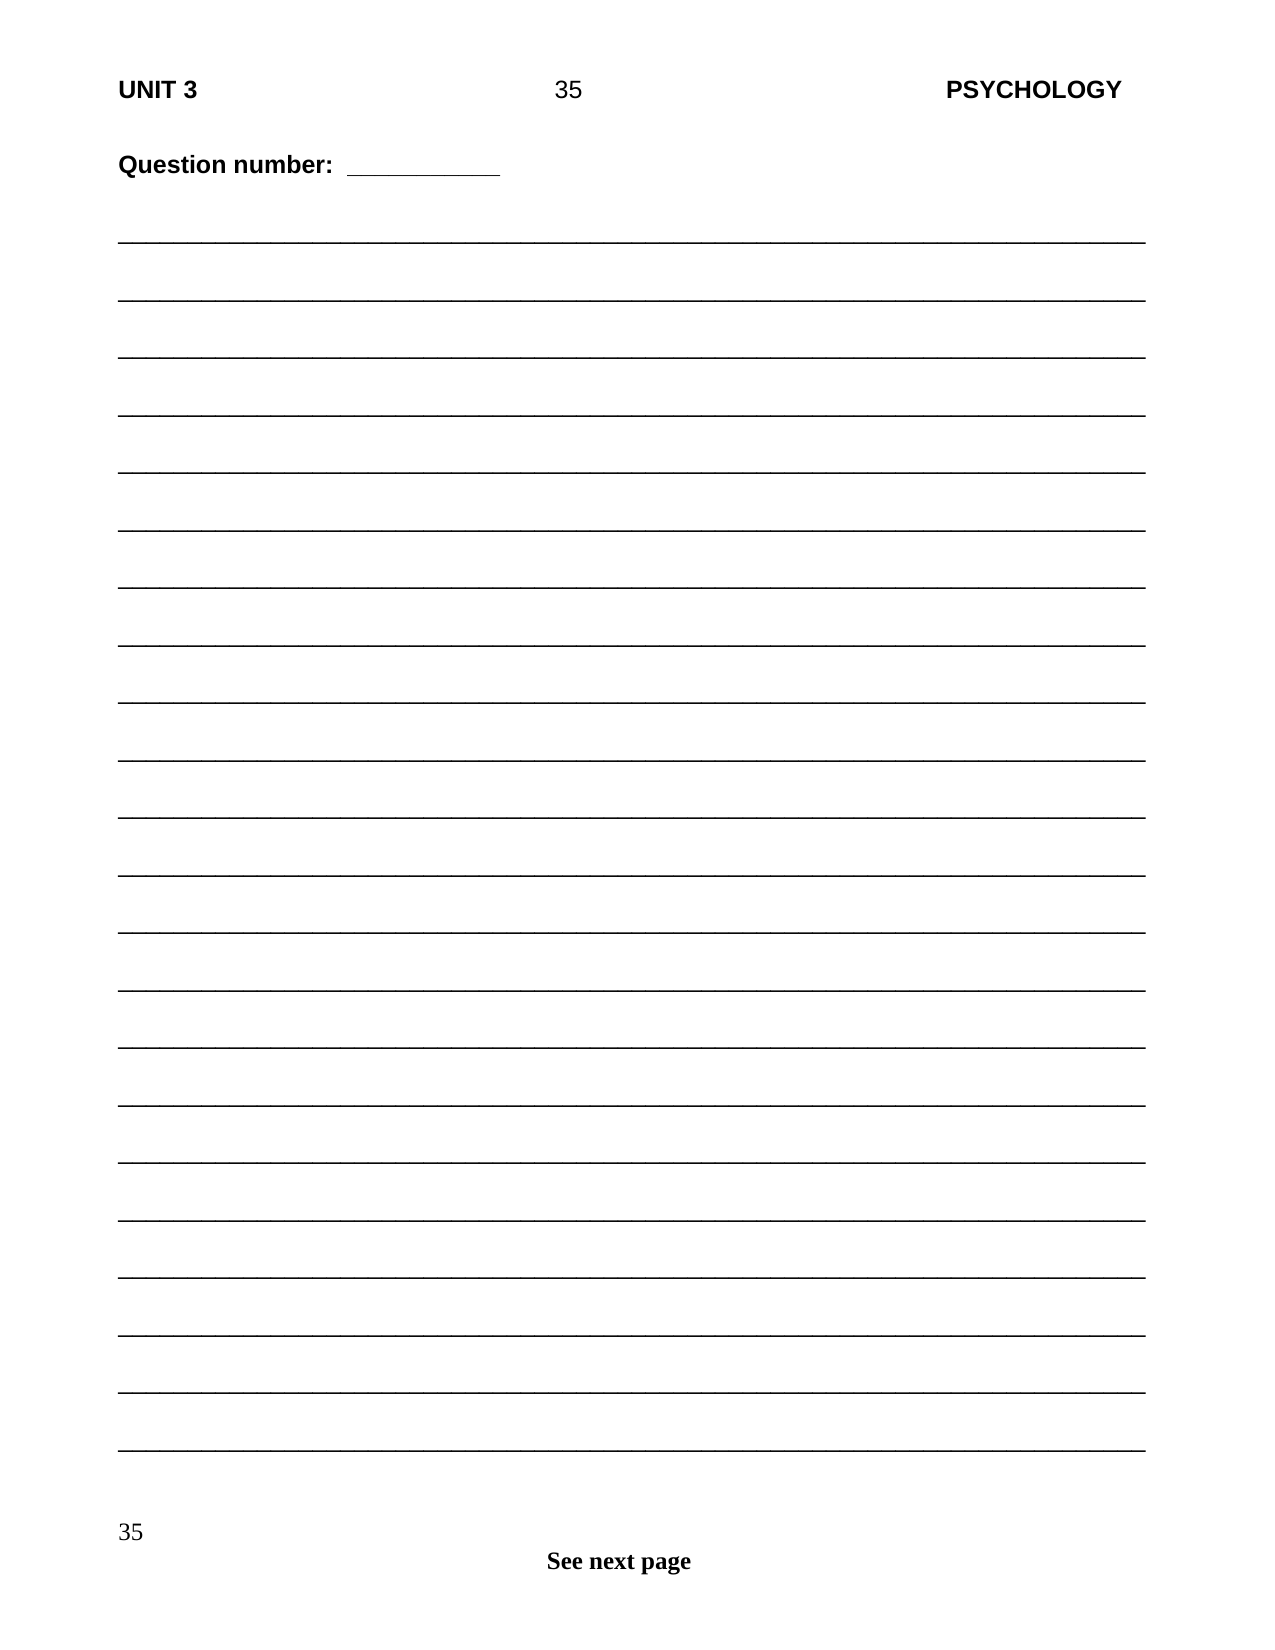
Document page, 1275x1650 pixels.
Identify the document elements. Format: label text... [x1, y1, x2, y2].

text Question number: ___________ [118, 150, 1157, 179]
